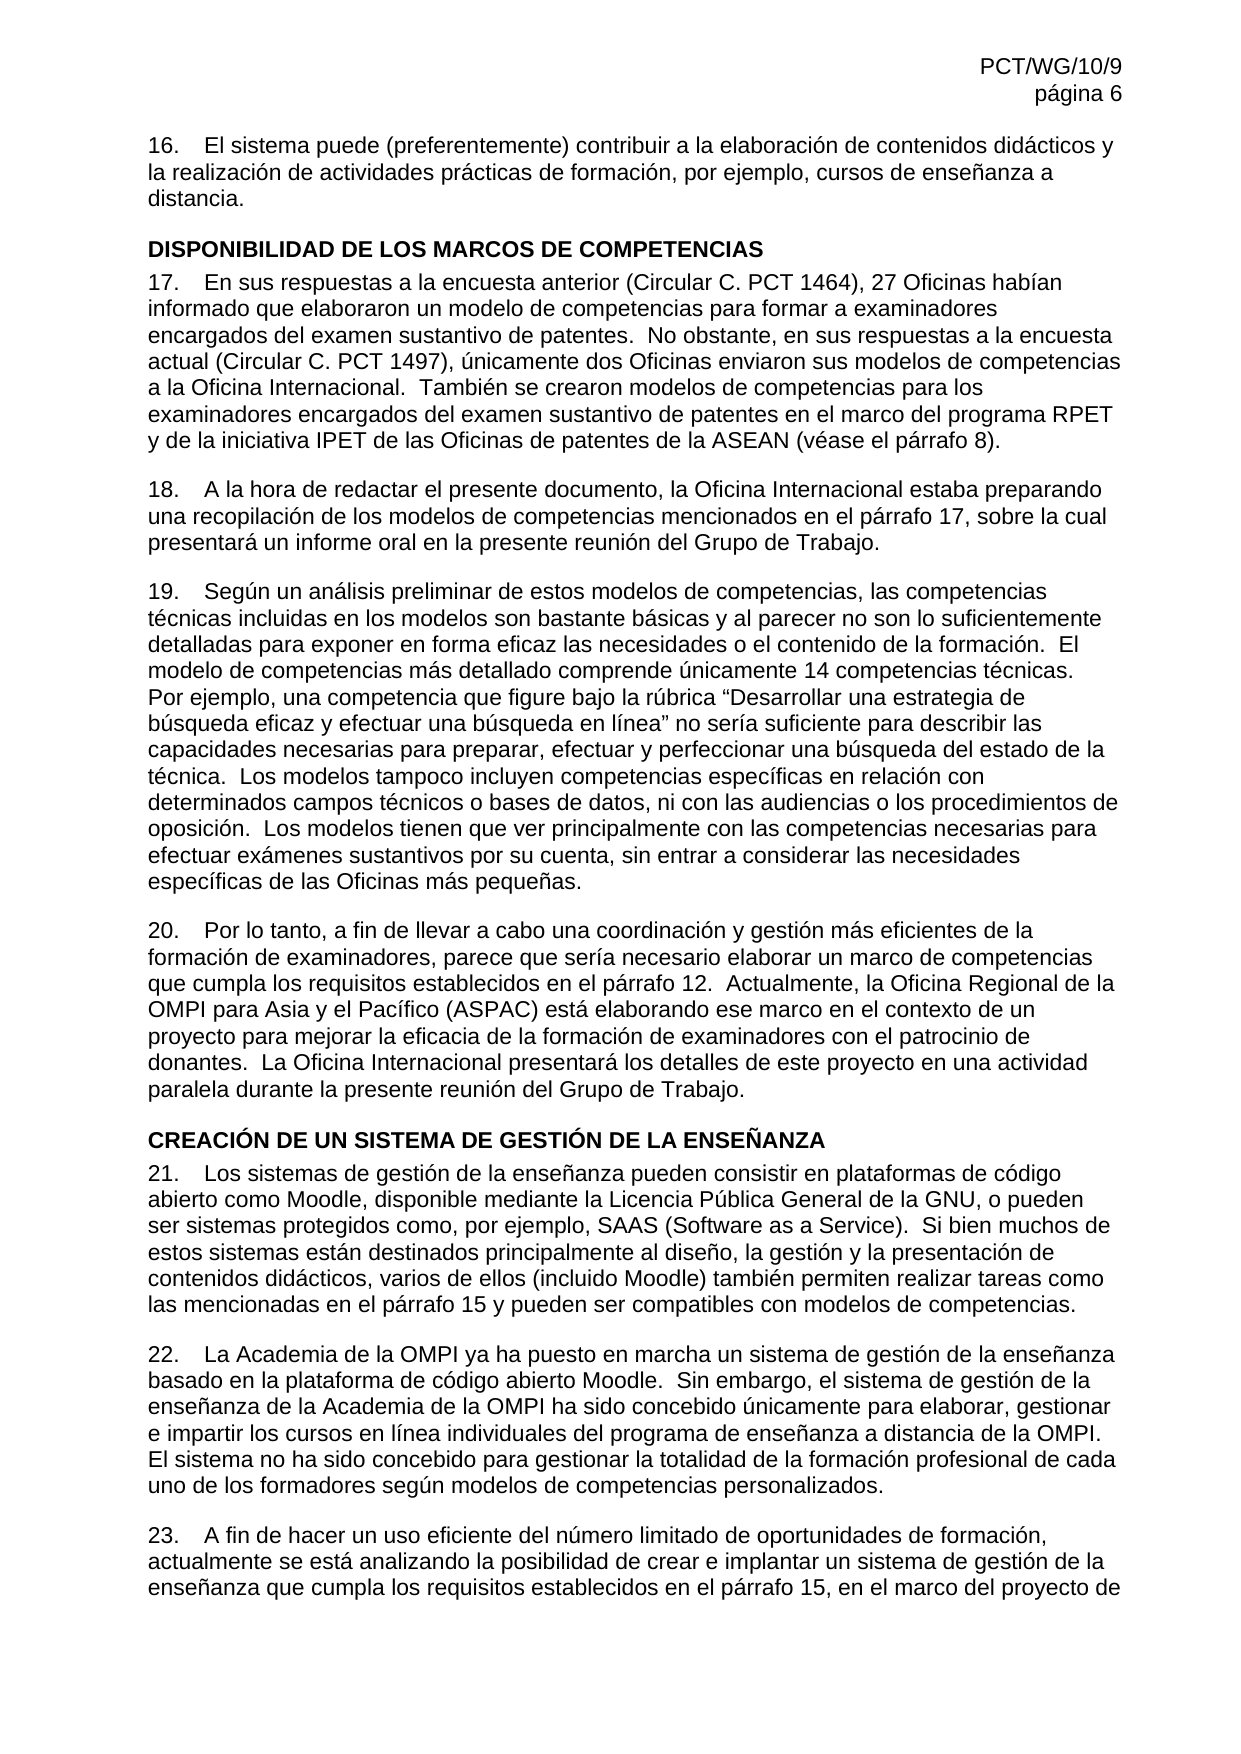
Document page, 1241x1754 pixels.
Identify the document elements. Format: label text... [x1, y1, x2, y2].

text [148, 1522, 1122, 1601]
text Los sistemas de gestión de la enseñanza pueden consistir en plataformas de código abierto como Moodle, disponible mediante la Licencia Pública General de la GNU, o pueden ser sistemas protegidos como, por ejemplo, SAAS (Software as a Service). Si bien muchos de estos sistemas están destinados principalmente al diseño, la gestión y la presentación de contenidos didácticos, varios de ellos (incluido Moodle) también permiten realizar tareas como las mencionadas en el párrafo 15 y pueden ser compatibles con modelos de competencias. [148, 1159, 1122, 1318]
text A la hora de redactar el presente documento, la Oficina Internacional estaba preparando una recopilación de los modelos de competencias mencionados en el párrafo 17, sobre la cual presentará un informe oral en la presente reunión del Grupo de Trabajo. [148, 476, 1122, 555]
text creación de un sistema de gestión de la enseñanza [148, 1127, 1122, 1153]
text Por lo tanto, a fin de llevar a cabo una coordinación y gestión más eficientes de la formación de examinadores, parece que sería necesario elaborar un marco de competencias que cumpla los requisitos establecidos en el párrafo 12. Actualmente, la Oficina Regional de la OMPI para Asia y el Pacífico (ASPAC) está elaborando ese marco en el contexto de un proyecto para mejorar la eficacia de la formación de examinadores con el patrocinio de donantes. La Oficina Internacional presentará los detalles de este proyecto en una actividad paralela durante la presente reunión del Grupo de Trabajo. [148, 917, 1122, 1102]
text DISPONIBILIDAD DE los marcos de competencias [148, 236, 1122, 263]
text Según un análisis preliminar de estos modelos de competencias, las competencias técnicas incluidas en los modelos son bastante básicas y al parecer no son lo suficientemente detalladas para exponer en forma eficaz las necesidades o el contenido de la formación. El modelo de competencias más detallado comprende únicamente 14 competencias técnicas. Por ejemplo, una competencia que figure bajo la rúbrica “Desarrollar una estrategia de búsqueda eficaz y efectuar una búsqueda en línea” no sería suficiente para describir las capacidades necesarias para preparar, efectuar y perfeccionar una búsqueda del estado de la técnica. Los modelos tampoco incluyen competencias específicas en relación con determinados campos técnicos o bases de datos, ni con las audiencias o los procedimientos de oposición. Los modelos tienen que ver principalmente con las competencias necesarias para efectuar exámenes sustantivos por su cuenta, sin entrar a considerar las necesidades específicas de las Oficinas más pequeñas. [148, 578, 1122, 894]
text El sistema puede (preferentemente) contribuir a la elaboración de contenidos didácticos y la realización de actividades prácticas de formación, por ejemplo, cursos de enseñanza a distancia. [148, 132, 1122, 211]
text En sus respuestas a la encuesta anterior (Circular C. PCT 1464), 27 Oficinas habían informado que elaboraron un modelo de competencias para formar a examinadores encargados del examen sustantivo de patentes. No obstante, en sus respuestas a la encuesta actual (Circular C. PCT 1497), únicamente dos Oficinas enviaron sus modelos de competencias a la Oficina Internacional. También se crearon modelos de competencias para los examinadores encargados del examen sustantivo de patentes en el marco del programa RPET y de la iniciativa IPET de las Oficinas de patentes de la ASEAN (véase el párrafo 8). [148, 269, 1122, 453]
text La Academia de la OMPI ya ha puesto en marcha un sistema de gestión de la enseñanza basado en la plataforma de código abierto Moodle. Sin embargo, el sistema de gestión de la enseñanza de la Academia de la OMPI ha sido concebido únicamente para elaborar, gestionar e impartir los cursos en línea individuales del programa de enseñanza a distancia de la OMPI. El sistema no ha sido concebido para gestionar la totalidad de la formación profesional de cada uno de los formadores según modelos de competencias personalizados. [148, 1341, 1122, 1499]
